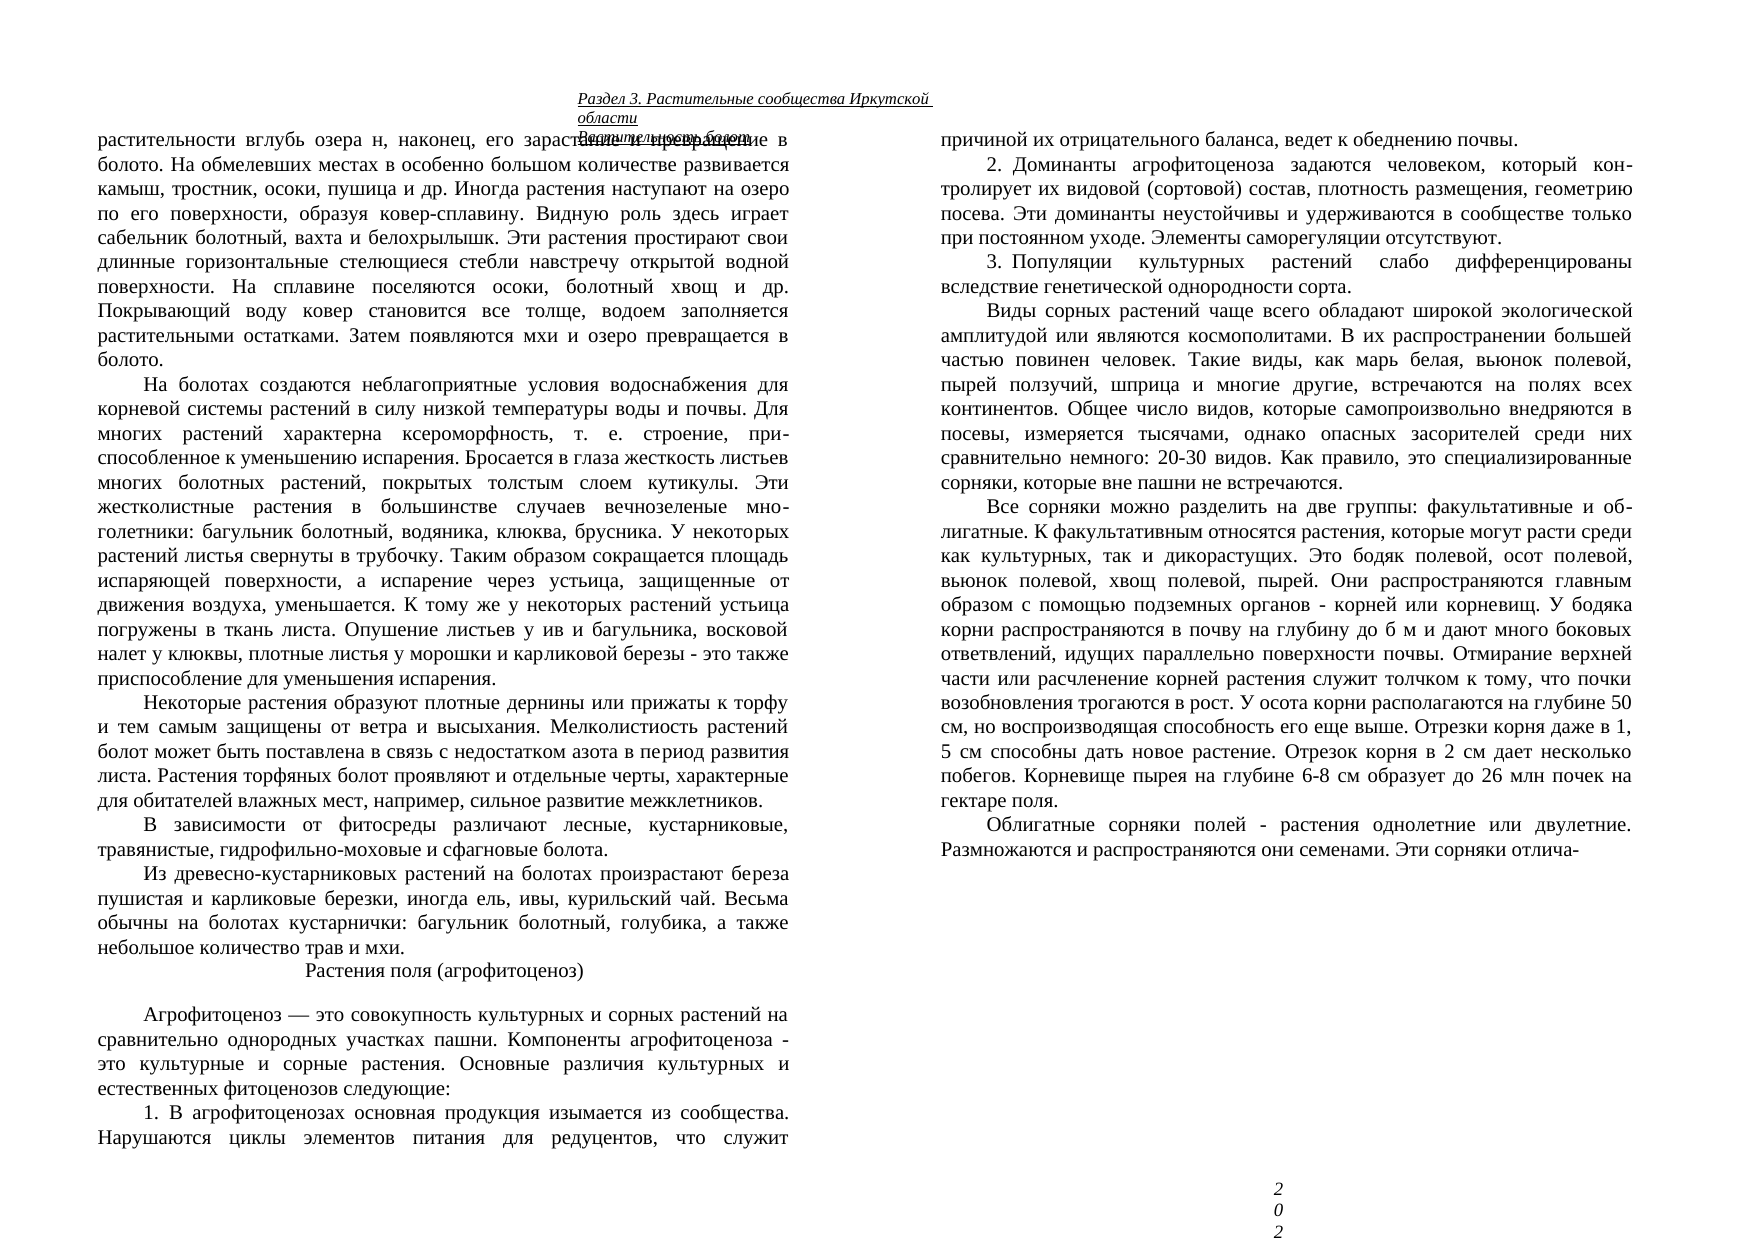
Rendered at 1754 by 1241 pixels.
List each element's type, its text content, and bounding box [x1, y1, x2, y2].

text Виды сорных растений чаще всего обладают широкой экологической амплитудой или являются космополитами. В их распространении большей частью повинен человек. Такие виды, как марь белая, вьюнок полевой, пырей ползучий, шприца и многие другие, встречаются на полях всех континентов. Общее число видов, которые самопроизвольно внедряются в посевы, измеряется тысячами, однако опасных засорителей среди них сравнительно немного: 20-30 видов. Как правило, это специализированные сорняки, которые вне пашни не встречаются. [941, 298, 1633, 494]
list Популяции культурных растений слабо дифференцированы вследствие генетической однородности сорта. [941, 249, 1633, 298]
text Все сорняки можно разделить на две группы: факультативные и облигатные. К факультативным относятся растения, которые могут расти среди как культурных, так и дикорастущих. Это бодяк полевой, осот полевой, вьюнок полевой, хвощ полевой, пырей. Они распространяются главным образом с помощью подземных органов - корней или корневищ. У бодяка корни распространяются в почву на глубину до б м и дают много боковых ответвлений, идущих параллельно поверхности почвы. Отмирание верхней части или расчленение корней растения служит толчком к тому, что почки возобновления трогаются в рост. У осота корни располагаются на глубине 50 см, но воспроизводящая способность его еще выше. Отрезки корня даже в 1, 5 см способны дать новое растение. Отрезок корня в 2 см дает несколько побегов. Корневище пырея на глубине 6-8 см образует до 26 млн почек на гектаре поля. [941, 494, 1633, 812]
text Агрофитоценоз — это совокупность культурных и сорных растений на сравнительно однородных участках пашни. Компоненты агрофитоценоза - это культурные и сорные растения. Основные различия культурных и естественных фитоценозов следующие: [97, 1002, 789, 1100]
list В агрофитоценозах основная продукция изымается из сообщества. Нарушаются циклы элементов питания для редуцентов, что служит причиной их отрицательного баланса, ведет к обеднению почвы. [97, 1100, 789, 1149]
text Некоторые растения образуют плотные дернины или прижаты к торфу и тем самым защищены от ветра и высыхания. Мелколистиость растений болот может быть поставлена в связь с недостатком азота в период развития листа. Растения торфяных болот проявляют и отдельные черты, характерные для обитателей влажных мест, например, сильное развитие межклетников. [97, 690, 789, 812]
text растительности вглубь озера н, наконец, его зарастание и превращение в болото. На обмелевших местах в особенно большом количестве развивается камыш, тростник, осоки, пушица и др. Иногда растения наступают на озеро по его поверхности, образуя ковер-сплавину. Видную роль здесь играет сабельник болотный, вахта и белохрылышк. Эти растения простирают свои длинные горизонтальные стелющиеся стебли навстречу открытой водной поверхности. На сплавине поселяются осоки, болотный хвощ и др. Покрывающий воду ковер становится все толще, водоем заполняется растительными остатками. Затем появляются мхи и озеро превращается в болото. [97, 127, 789, 372]
text Из древесно-кустарниковых растений на болотах произрастают береза пушистая и карликовые березки, иногда ель, ивы, курильский чай. Весьма обычны на болотах кустарнички: багульник болотный, голубика, а также небольшое количество трав и мхи. [97, 861, 789, 959]
list Доминанты агрофитоценоза задаются человеком, который контролирует их видовой (сортовой) состав, плотность размещения, геометрию посева. Эти доминанты неустойчивы и удерживаются в сообществе только при постоянном уходе. Элементы саморегуляции отсутствуют. [941, 151, 1633, 249]
list В агрофитоценозах основная продукция изымается из сообщества. Нарушаются циклы элементов питания для редуцентов, что служит причиной их отрицательного баланса, ведет к обеднению почвы. [941, 127, 1633, 151]
text На болотах создаются неблагоприятные условия водоснабжения для корневой системы растений в силу низкой температуры воды и почвы. Для многих растений характерна ксероморфность, т. е. строение, приспособленное к уменьшению испарения. Бросается в глаза жесткость листьев многих болотных растений, покрытых толстым слоем кутикулы. Эти жестколистные растения в большинстве случаев вечнозеленые многолетники: багульник болотный, водяника, клюква, брусника. У некоторых растений листья свернуты в трубочку. Таким образом сокращается площадь испаряющей поверхности, а испарение через устьица, защищенные от движения воздуха, уменьшается. К тому же у некоторых растений устьица погружены в ткань листа. Опушение листьев у ив и багульника, восковой налет у клюквы, плотные листья у морошки и карликовой березы - это также приспособление для уменьшения испарения. [97, 372, 789, 690]
text В зависимости от фитосреды различают лесные, кустарниковые, травянистые, гидрофильно-моховые и сфагновые болота. [97, 812, 789, 861]
text Облигатные сорняки полей - растения однолетние или двулетние. Размножаются и распространяются они семенами. Эти сорняки отлича- [941, 812, 1633, 861]
text Растения поля (агрофитоценоз) [99, 959, 789, 982]
